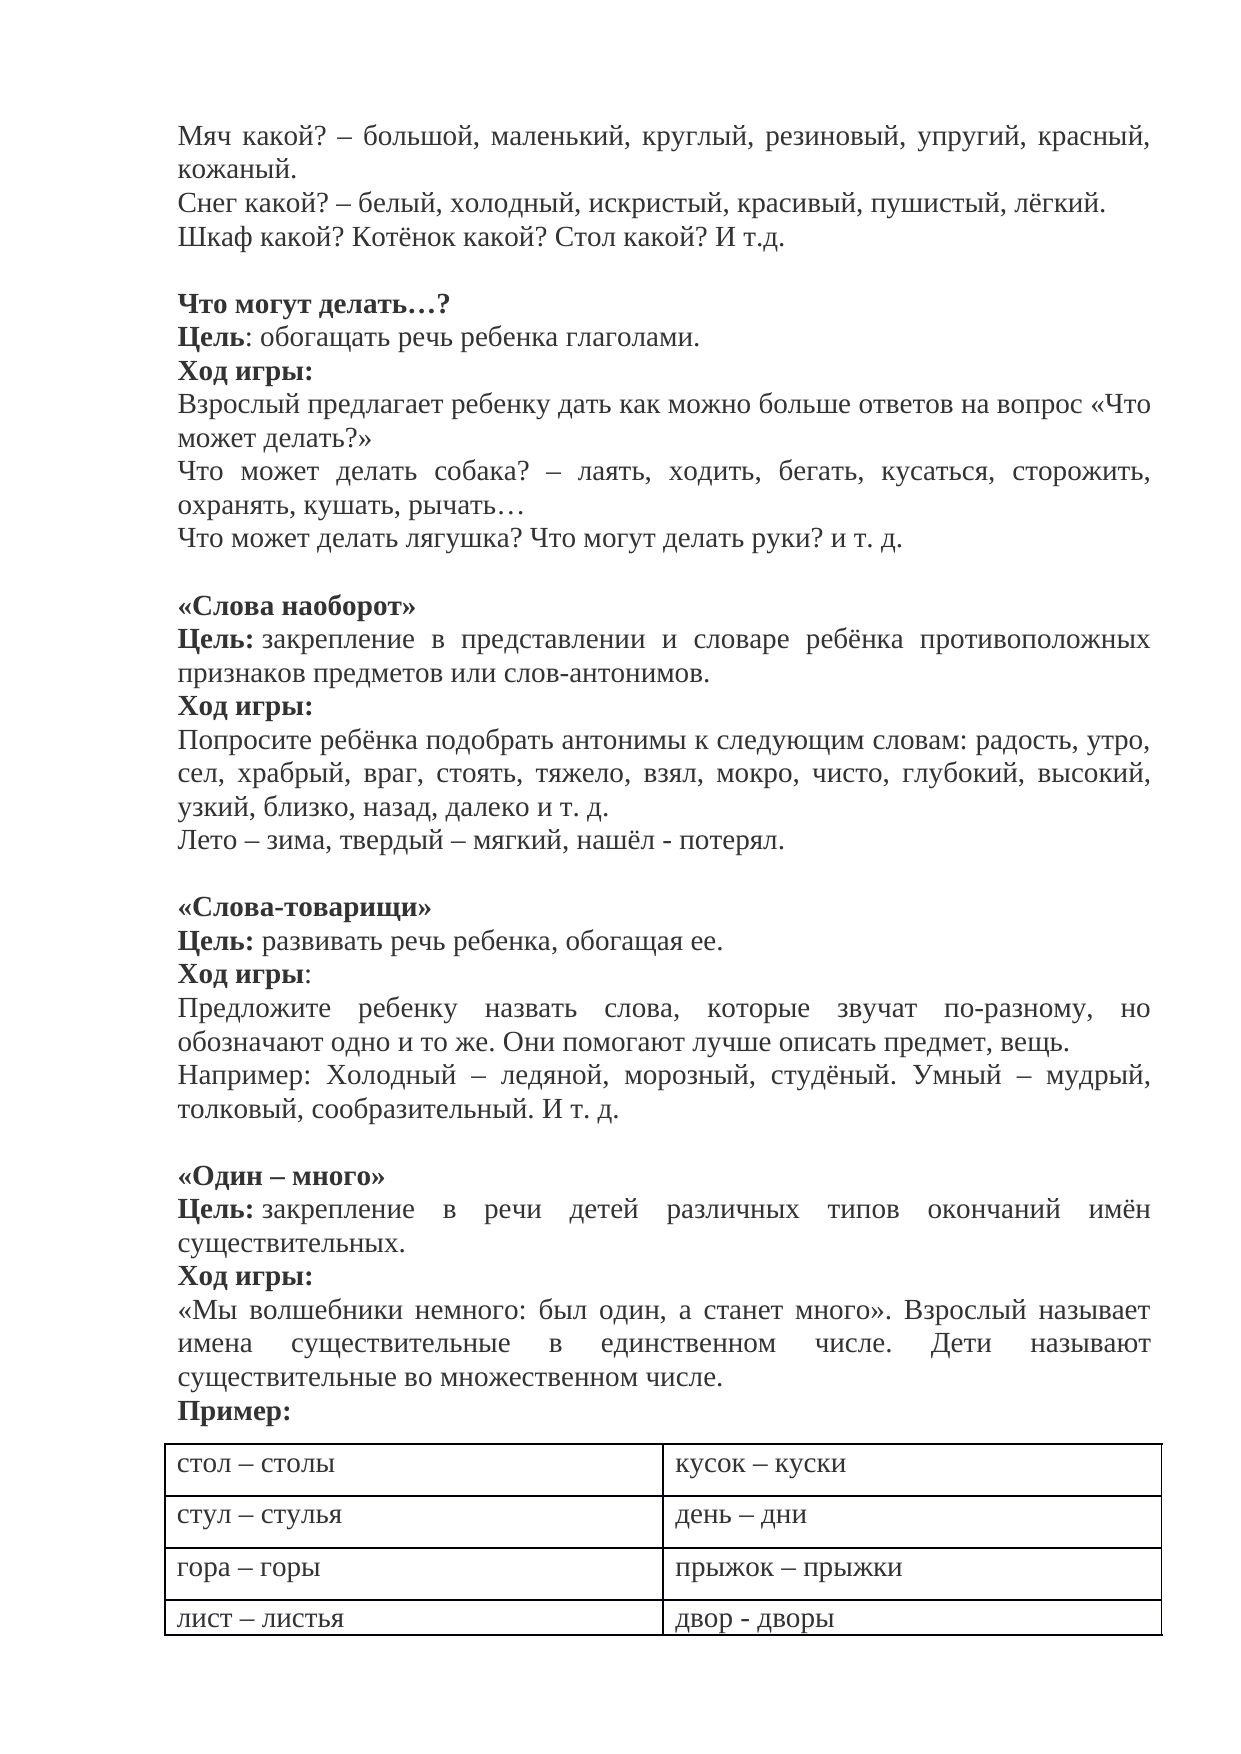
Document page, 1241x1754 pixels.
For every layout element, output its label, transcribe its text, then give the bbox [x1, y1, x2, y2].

text Что может делать лягушка? Что могут делать руки? и т. д. [177, 521, 1152, 554]
text «Мы волшебники немного: был один, а станет много». Взрослый называет имена существительные в единственном числе. Дети называют существительные во множественном числе. [177, 1292, 1152, 1393]
text Цель: закрепление в представлении и словаре ребёнка противоположных признаков предметов или слов-антонимов. [177, 621, 1152, 688]
text Цель: развивать речь ребенка, обогащая ее. [177, 923, 1152, 957]
table_cell гора – горы [166, 1549, 662, 1599]
table_cell лист – листья [166, 1601, 662, 1634]
text «Один – много» [177, 1158, 1152, 1191]
text Шкаф какой? Котёнок какой? Стол какой? И т.д. [177, 219, 1152, 252]
text Предложите ребенку назвать слова, которые звучат по-разному, но обозначают одно и то же. Они помогают лучше описать предмет, вещь. [177, 990, 1152, 1057]
text Что может делать собака? – лаять, ходить, бегать, кусаться, сторожить, охранять, кушать, рычать… [177, 453, 1152, 521]
text Мяч какой? – большой, маленький, круглый, резиновый, упругий, красный, кожаный. [177, 118, 1152, 185]
table_header стол – столы [166, 1445, 662, 1495]
table_cell день – дни [664, 1497, 1161, 1547]
text Ход игры: [177, 957, 1152, 990]
text Пример: [177, 1393, 1152, 1426]
text Взрослый предлагает ребенку дать как можно больше ответов на вопрос «Что может делать?» [177, 386, 1152, 453]
text Цель: обогащать речь ребенка глаголами. [177, 319, 1152, 353]
table_header кусок – куски [664, 1445, 1161, 1495]
text Например: Холодный – ледяной, морозный, студёный. Умный – мудрый, толковый, сообразительный. И т. д. [177, 1057, 1152, 1124]
text Лето – зима, твердый – мягкий, нашёл - потерял. [177, 822, 1152, 856]
table_cell стул – стулья [166, 1497, 662, 1547]
text Ход игры: [177, 353, 1152, 386]
text Ход игры: [177, 1258, 1152, 1292]
text Цель: закрепление в речи детей различных типов окончаний имён существительных. [177, 1191, 1152, 1258]
text «Слова-товарищи» [177, 889, 1152, 923]
text Попросите ребёнка подобрать антонимы к следующим словам: радость, утро, сел, храбрый, враг, стоять, тяжело, взял, мокро, чисто, глубокий, высокий, узкий, близко, назад, далеко и т. д. [177, 722, 1152, 822]
text Снег какой? – белый, холодный, искристый, красивый, пушистый, лёгкий. [177, 185, 1152, 219]
text Что могут делать…? [177, 286, 1152, 319]
text «Слова наоборот» [177, 588, 1152, 621]
table_cell двор - дворы [664, 1601, 1161, 1634]
table_cell прыжок – прыжки [664, 1549, 1161, 1599]
text Ход игры: [177, 688, 1152, 722]
